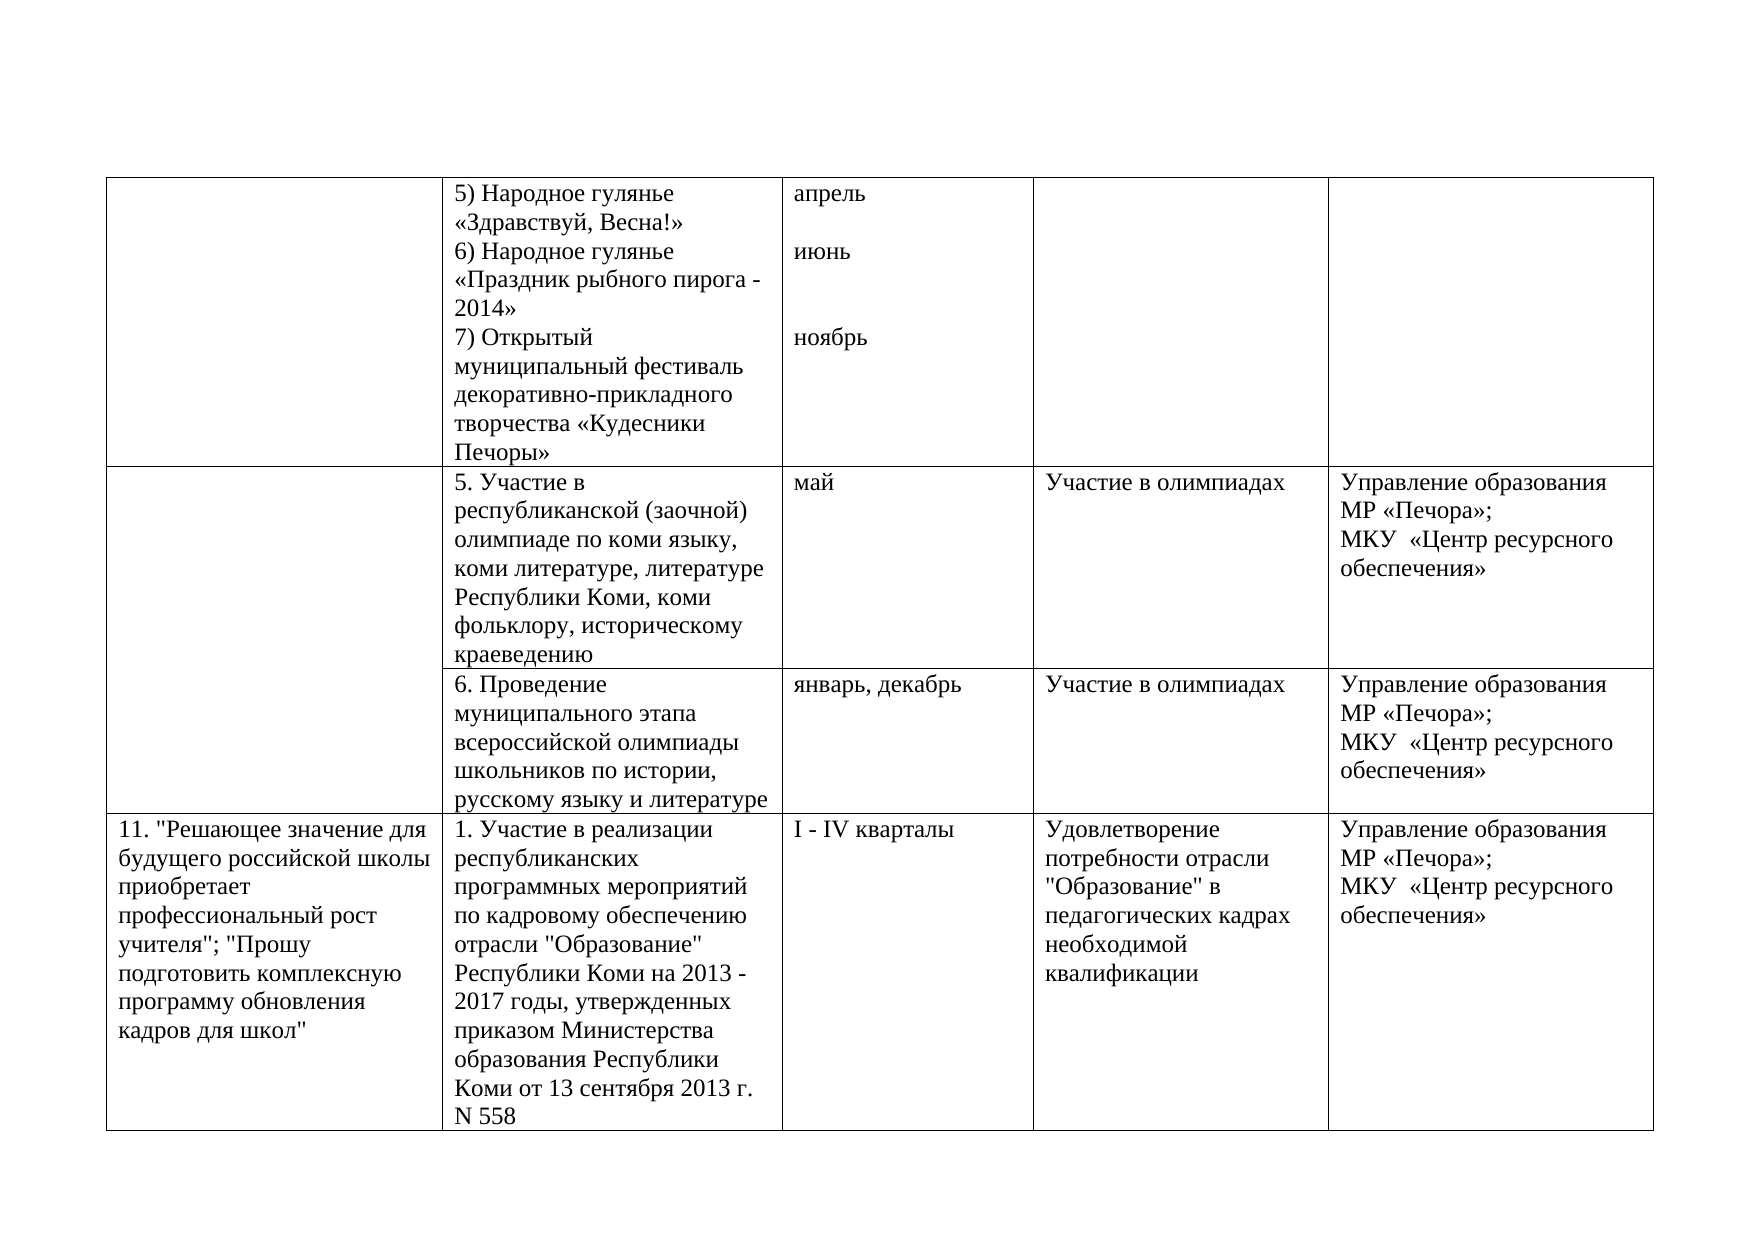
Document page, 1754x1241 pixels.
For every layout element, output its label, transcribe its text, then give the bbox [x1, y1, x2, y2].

table_cell Управление образования МР «Печора»; МКУ «Центр ресурсного обеспечения» [1329, 467, 1653, 668]
table_cell Удовлетворение потребности отрасли "Образование" в педагогических кадрах необходимой квалификации [1034, 814, 1328, 1130]
table_cell Участие в олимпиадах [1034, 669, 1328, 813]
table_cell Участие в олимпиадах [1034, 467, 1328, 668]
table_cell январь, декабрь [783, 669, 1033, 813]
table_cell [443, 178, 782, 466]
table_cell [1329, 178, 1653, 466]
table_cell май [783, 467, 1033, 668]
table_cell [107, 178, 442, 466]
table_cell 6. Проведение муниципального этапа всероссийской олимпиады школьников по истории, русскому языку и литературе [443, 669, 782, 813]
table_cell 5. Участие в республиканской (заочной) олимпиаде по коми языку, коми литературе, литературе Республики Коми, коми фольклору, историческому краеведению [443, 467, 782, 668]
table_cell I - IV кварталы [783, 814, 1033, 1130]
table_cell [783, 178, 1033, 466]
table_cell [1034, 178, 1328, 466]
table_cell [107, 467, 442, 813]
table_cell 1. Участие в реализации республиканских программных мероприятий по кадровому обеспечению отрасли "Образование" Республики Коми на 2013 - 2017 годы, утвержденных приказом Министерства образования Республики Коми от 13 сентября . N 558 [443, 814, 782, 1130]
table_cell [1329, 814, 1653, 1130]
table_cell 11. "Решающее значение для будущего российской школы приобретает профессиональный рост учителя"; "Прошу подготовить комплексную программу обновления кадров для школ" [107, 814, 442, 1130]
table_cell Управление образования МР «Печора»; МКУ «Центр ресурсного обеспечения» [1329, 669, 1653, 813]
